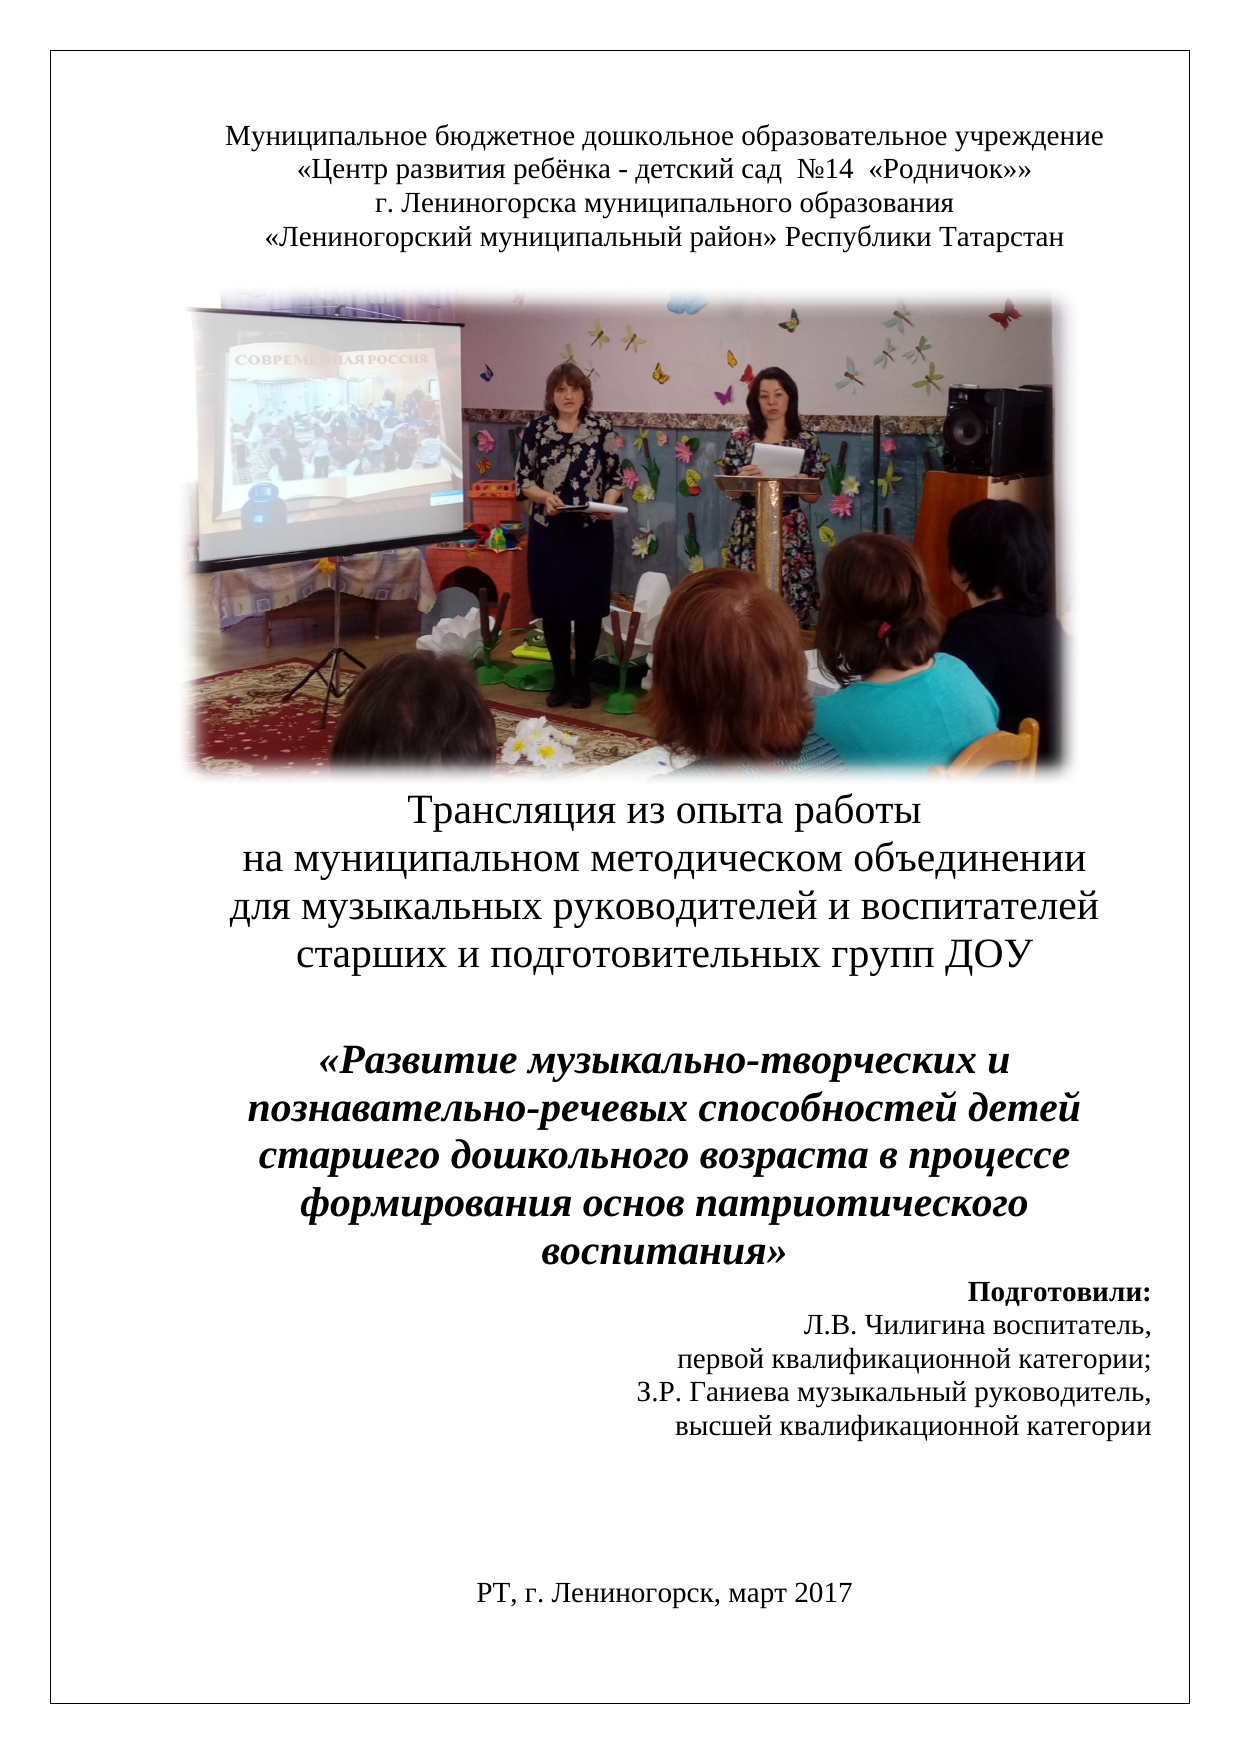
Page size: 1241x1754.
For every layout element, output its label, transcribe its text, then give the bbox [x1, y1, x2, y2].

text высшей квалификационной категории [177, 1408, 1152, 1441]
text для музыкальных руководителей и воспитателей [177, 881, 1152, 929]
text Подготовили: [177, 1274, 1152, 1307]
text «Развитие музыкально-творческих и познавательно-речевых способностей детей старшего дошкольного возраста в процессе формирования основ патриотического воспитания» [177, 1034, 1152, 1274]
text «Лениногорский муниципальный район» Республики Татарстан [177, 219, 1152, 252]
text старших и подготовительных групп ДОУ [177, 929, 1152, 977]
picture [207, 315, 1051, 756]
text З.Р. Ганиева музыкальный руководитель, [177, 1374, 1152, 1408]
text «Центр развития ребёнка - детский сад №14 «Родничок»» [177, 152, 1152, 185]
text г. Лениногорска муниципального образования [177, 185, 1152, 219]
text Трансляция из опыта работы [177, 785, 1152, 833]
text первой квалификационной категории; [177, 1341, 1152, 1374]
text Муниципальное бюджетное дошкольное образовательное учреждение [177, 118, 1152, 152]
text Л.В. Чилигина воспитатель, [177, 1307, 1152, 1341]
text на муниципальном методическом объединении [177, 833, 1152, 881]
text РТ, г. Лениногорск, март 2017 [177, 1576, 1152, 1609]
